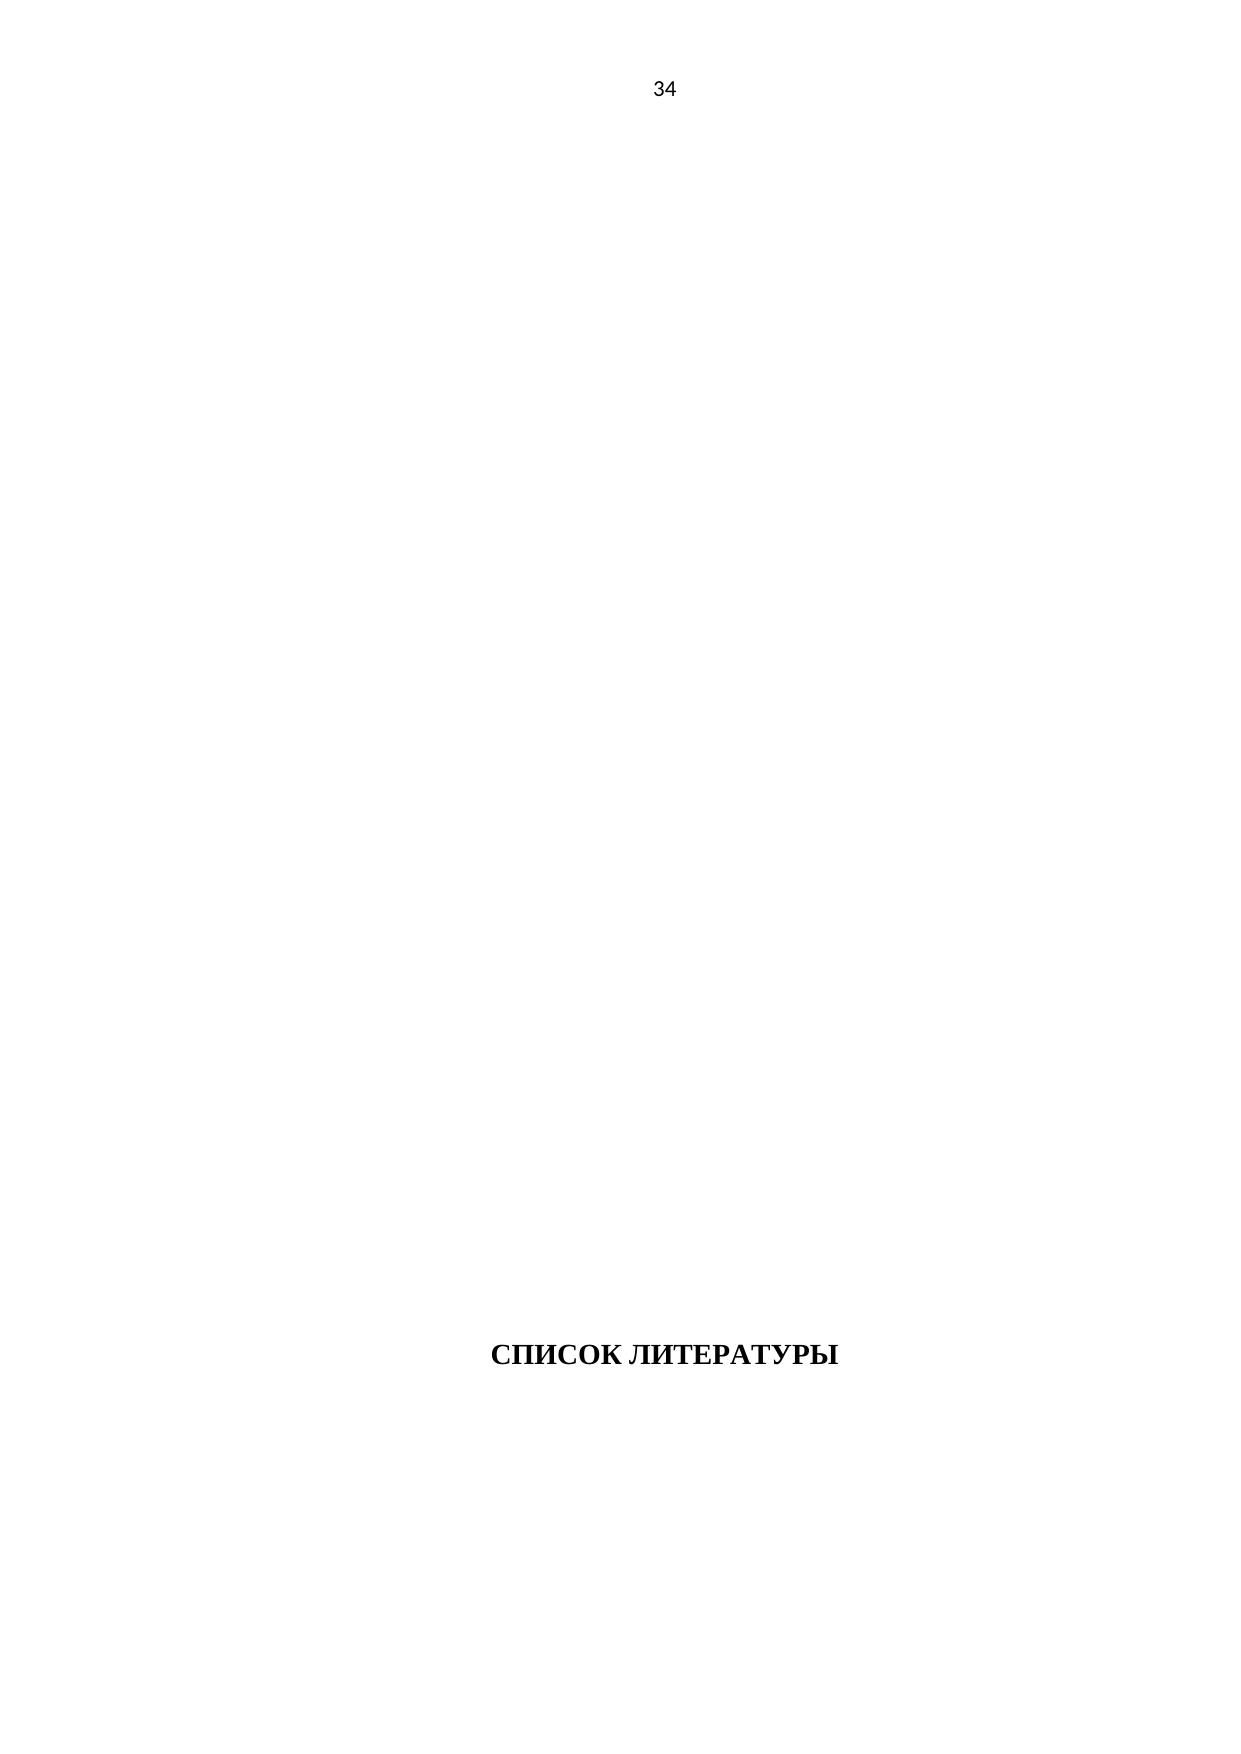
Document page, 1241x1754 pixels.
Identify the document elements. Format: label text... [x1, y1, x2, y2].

text СПИСОК ЛИТЕРАТУРЫ [177, 1337, 1152, 1371]
